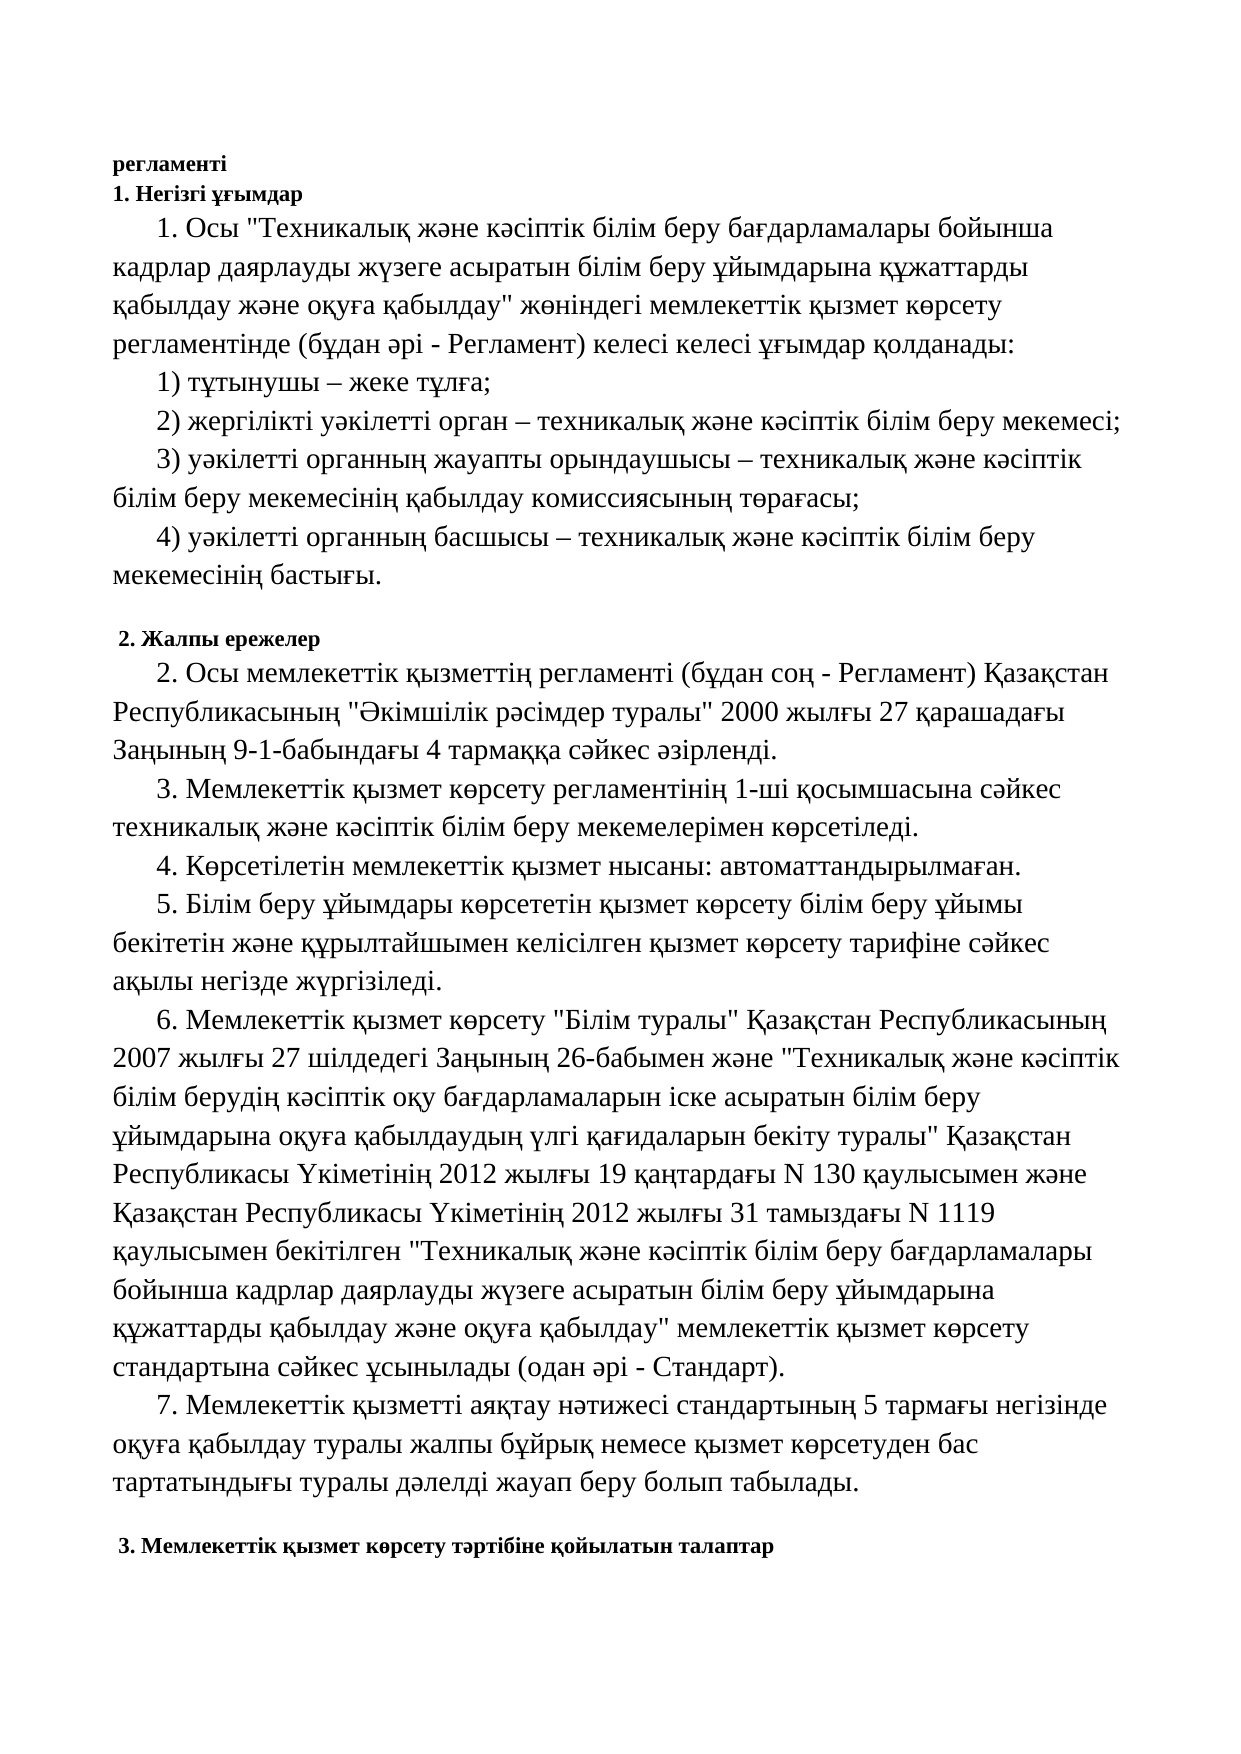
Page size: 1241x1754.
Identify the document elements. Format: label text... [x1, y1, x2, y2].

text 2. Жалпы ережелер [112, 625, 1128, 651]
text 3. Мемлекеттік қызмет көрсету тәртiбiне қойылатын талаптар [112, 1532, 1128, 1558]
text 2. Осы мемлекеттік қызметтің регламенті (бұдан соң - Регламент) Қазақстан Республикасының "Әкiмшiлiк рәсiмдер туралы" 2000 жылғы 27 қарашадағы Заңының 9-1-бабындағы 4 тармаққа сәйкес әзірленді. 3. Мемлекеттік қызмет көрсету регламентінің 1-ші қосымшасына сәйкес техникалық және кәсіптік білім беру мекемелерімен көрсетіледі. 4. Көрсетілетін мемлекеттік қызмет нысаны: автоматтандырылмаған. 5. Білім беру ұйымдары көрсететін қызмет көрсету білім беру ұйымы бекітетін және құрылтайшымен келісілген қызмет көрсету тарифіне сәйкес ақылы негізде жүргізіледі. 6. Мемлекеттік қызмет көрсету "Білім туралы" Қазақстан Республикасының 2007 жылғы 27 шілдедегі Заңының 26-бабымен және "Техникалық және кәсіптік білім берудің кәсіптік оқу бағдарламаларын іске асыратын білім беру ұйымдарына оқуға қабылдаудың үлгі қағидаларын бекіту туралы" Қазақстан Республикасы Үкіметінің 2012 жылғы 19 қаңтардағы N 130 қаулысымен және Қазақстан Республикасы Үкіметінің 2012 жылғы 31 тамыздағы N 1119 қаулысымен бекітілген "Техникалық және кәсіптік білім беру бағдарламалары бойынша кадрлар даярлауды жүзеге асыратын білім беру ұйымдарына құжаттарды қабылдау және оқуға қабылдау" мемлекеттік қызмет көрсету стандартына сәйкес ұсынылады (одан әрі - Стандарт). 7. Мемлекеттік қызметті аяқтау нәтижесі стандартының 5 тармағы негізінде оқуға қабылдау туралы жалпы бұйрық немесе қызмет көрсетуден бас тартатындығы туралы дәлелді жауап беру болып табылады. [112, 655, 1128, 1528]
text 1. Осы "Техникалық және кәсіптік білім беру бағдарламалары бойынша кадрлар даярлауды жүзеге асыратын білім беру ұйымдарына құжаттарды қабылдау және оқуға қабылдау" жөніндегі мемлекеттік қызмет көрсету регламентінде (бұдан әрі - Регламент) келесі келесі ұғымдар қолданады: 1) тұтынушы – жеке тұлға; 2) жергілікті уәкілетті орган – техникалық және кәсіптік білім беру мекемесі; 3) уәкілетті органның жауапты орындаушысы – техникалық және кәсіптік білім беру мекемесінің қабылдау комиссиясының төрағасы; 4) уәкілетті органның басшысы – техникалық және кәсіптік білім беру мекемесінің бастығы. [112, 210, 1128, 621]
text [112, 150, 1128, 207]
